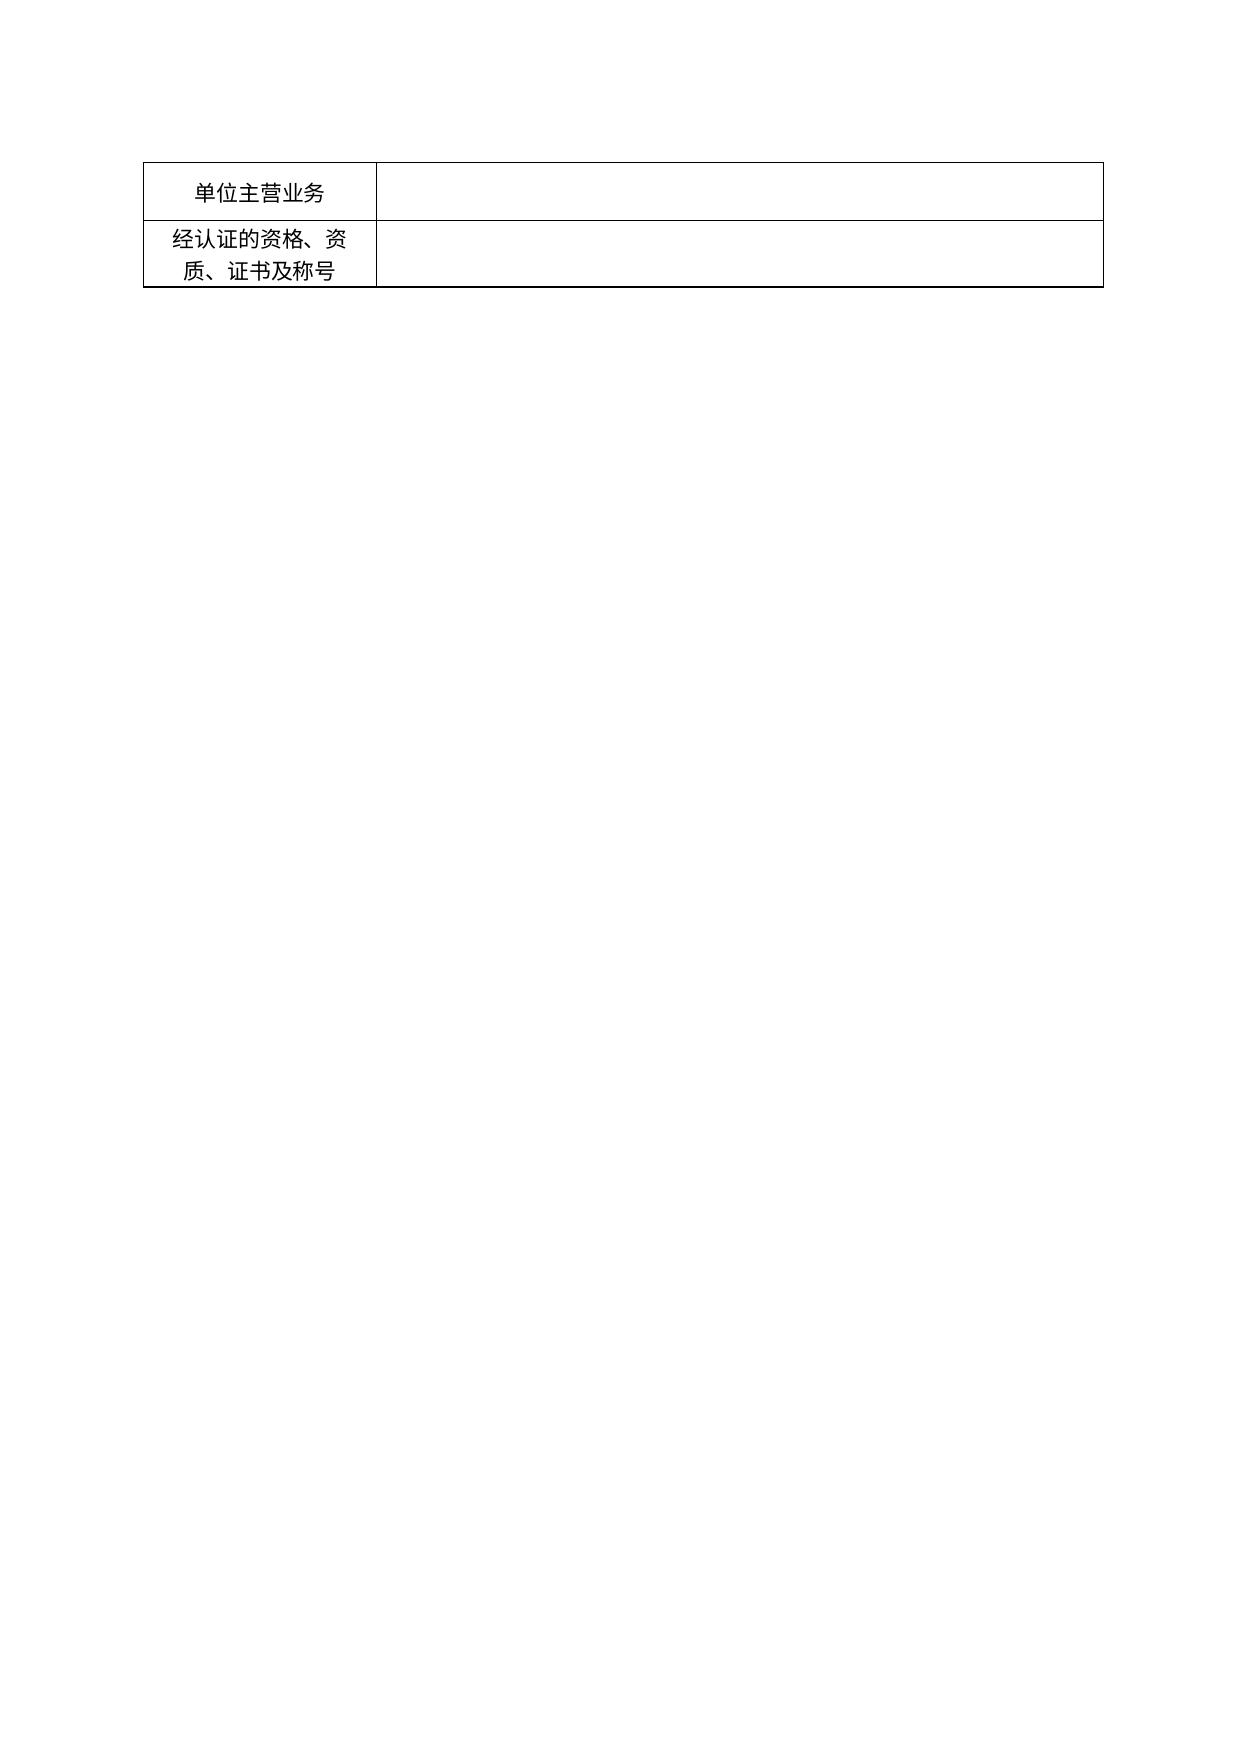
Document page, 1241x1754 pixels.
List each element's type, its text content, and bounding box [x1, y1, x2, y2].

table_cell [377, 163, 1103, 220]
table_cell [377, 221, 1103, 286]
table_cell 单位主营业务 [144, 163, 376, 220]
table_cell 经认证的资格、资质、证书及称号 [144, 221, 376, 286]
